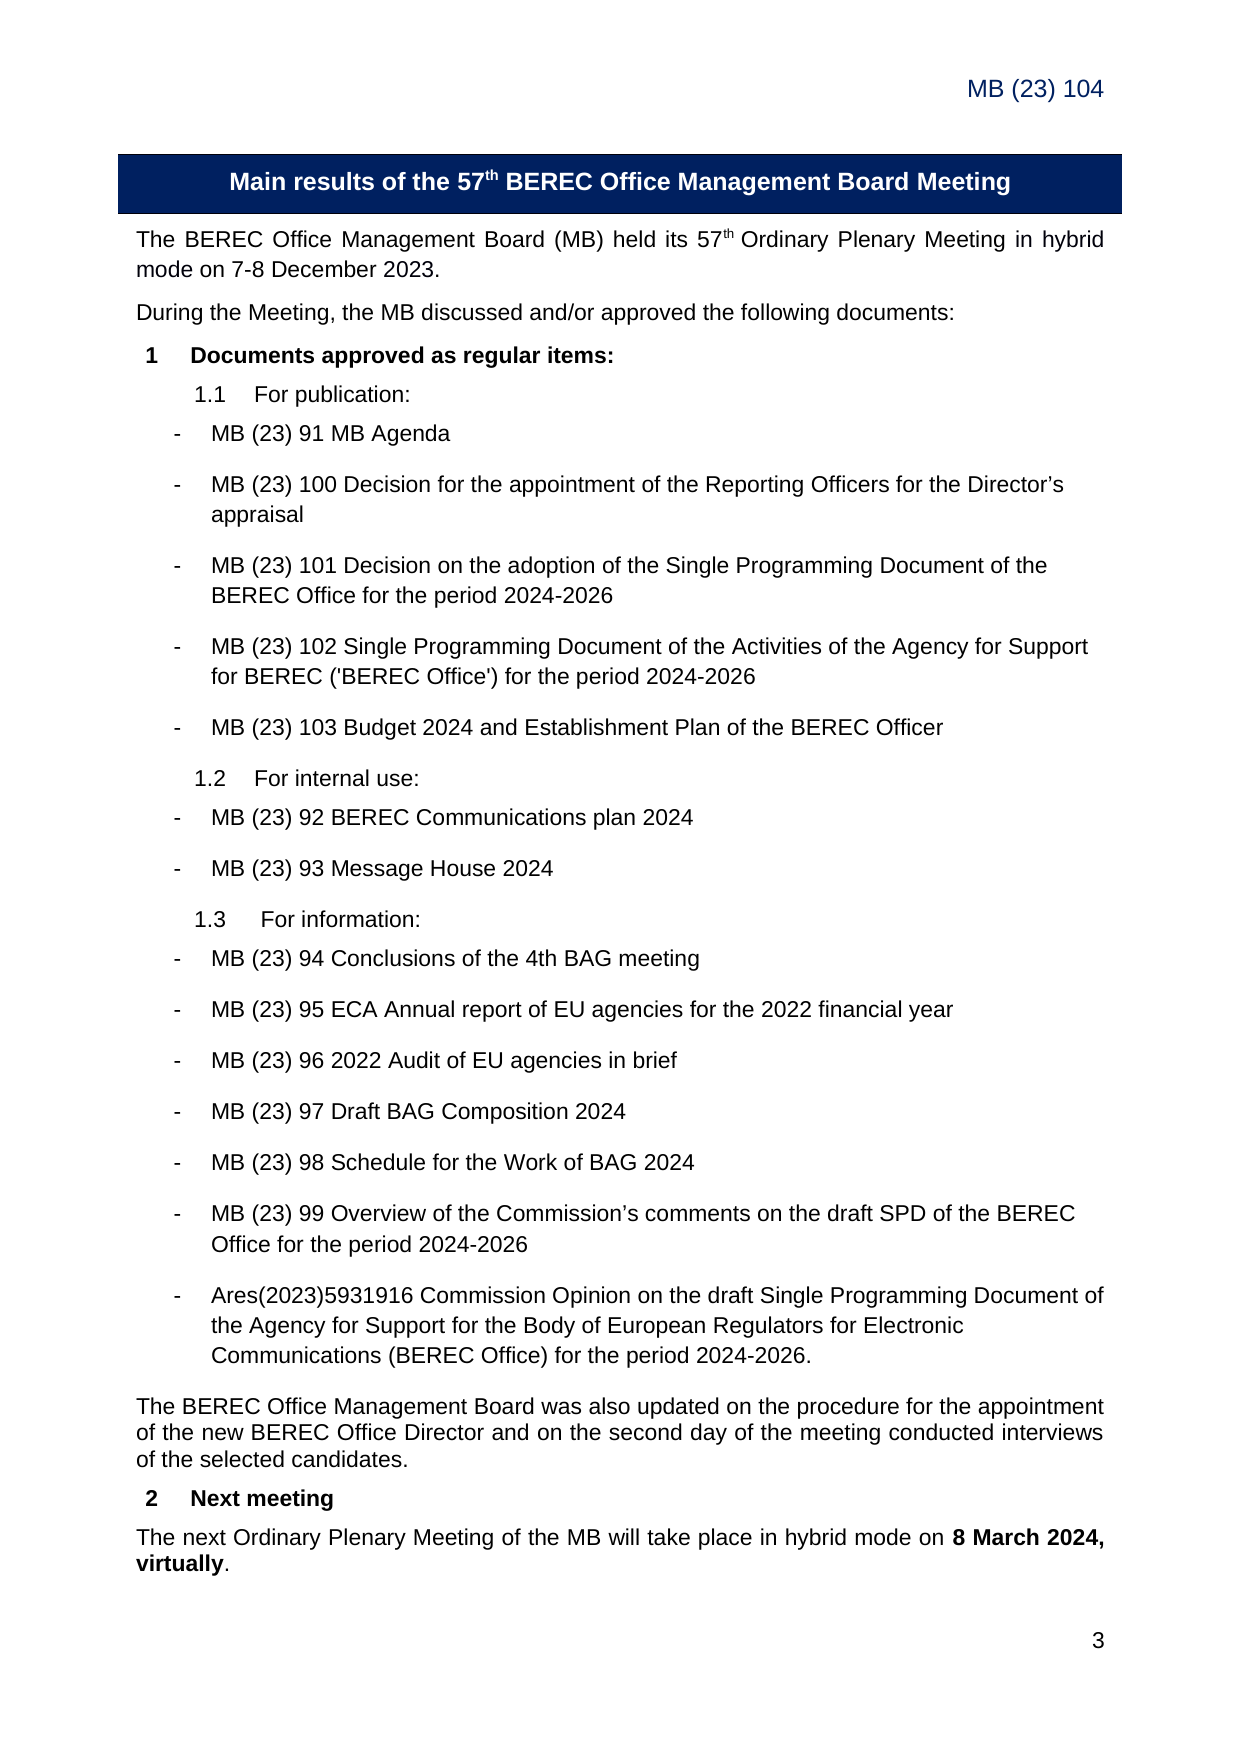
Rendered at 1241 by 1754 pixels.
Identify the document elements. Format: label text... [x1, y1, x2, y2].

list MB (23) 96 2022 Audit of EU agencies in brief [173, 1047, 1104, 1073]
list MB (23) 101 Decision on the adoption of the Single Programming Document of the BEREC Office for the period 2024-2026 [173, 552, 1104, 608]
list MB (23) 99 Overview of the Commission’s comments on the draft SPD of the BEREC Office for the period 2024-2026 [173, 1200, 1104, 1257]
subtitle Next meeting [145, 1484, 1104, 1511]
text The BEREC Office Management Board was also updated on the procedure for the appointment of the new BEREC Office Director and on the second day of the meeting conducted interviews of the selected candidates. [136, 1393, 1104, 1472]
subtitle For publication: [194, 381, 1104, 407]
text The next Ordinary Plenary Meeting of the MB will take place in hybrid mode on 8 March 2024, virtually. [136, 1523, 1104, 1576]
list MB (23) 100 Decision for the appointment of the Reporting Officers for the Director’s appraisal [173, 471, 1104, 527]
list MB (23) 95 ECA Annual report of EU agencies for the 2022 financial year [173, 996, 1104, 1022]
table_header Main results of the 57th BEREC Office Management Board Meeting [118, 155, 1122, 213]
text The BEREC Office Management Board (MB) held its 57th Ordinary Plenary Meeting in hybrid mode on 7-8 December 2023. [136, 226, 1104, 283]
text During the Meeting, the MB discussed and/or approved the following documents: [136, 299, 1104, 325]
list MB (23) 91 MB Agenda [173, 419, 1104, 446]
subtitle For information: [194, 906, 1104, 933]
subtitle For internal use: [194, 765, 1104, 792]
list MB (23) 93 Message House 2024 [173, 855, 1104, 882]
list MB (23) 94 Conclusions of the 4th BAG meeting [173, 945, 1104, 971]
list MB (23) 102 Single Programming Document of the Activities of the Agency for Support for BEREC ('BEREC Office') for the period 2024-2026 [173, 633, 1104, 689]
subtitle Documents approved as regular items: [145, 342, 1104, 368]
list MB (23) 97 Draft BAG Composition 2024 [173, 1098, 1104, 1124]
list MB (23) 103 Budget 2024 and Establishment Plan of the BEREC Officer [173, 714, 1104, 741]
list MB (23) 98 Schedule for the Work of BAG 2024 [173, 1149, 1104, 1176]
list Ares(2023)5931916 Commission Opinion on the draft Single Programming Document of the Agency for Support for the Body of European Regulators for Electronic Communications (BEREC Office) for the period 2024-2026. [173, 1282, 1104, 1368]
list MB (23) 92 BEREC Communications plan 2024 [173, 804, 1104, 831]
